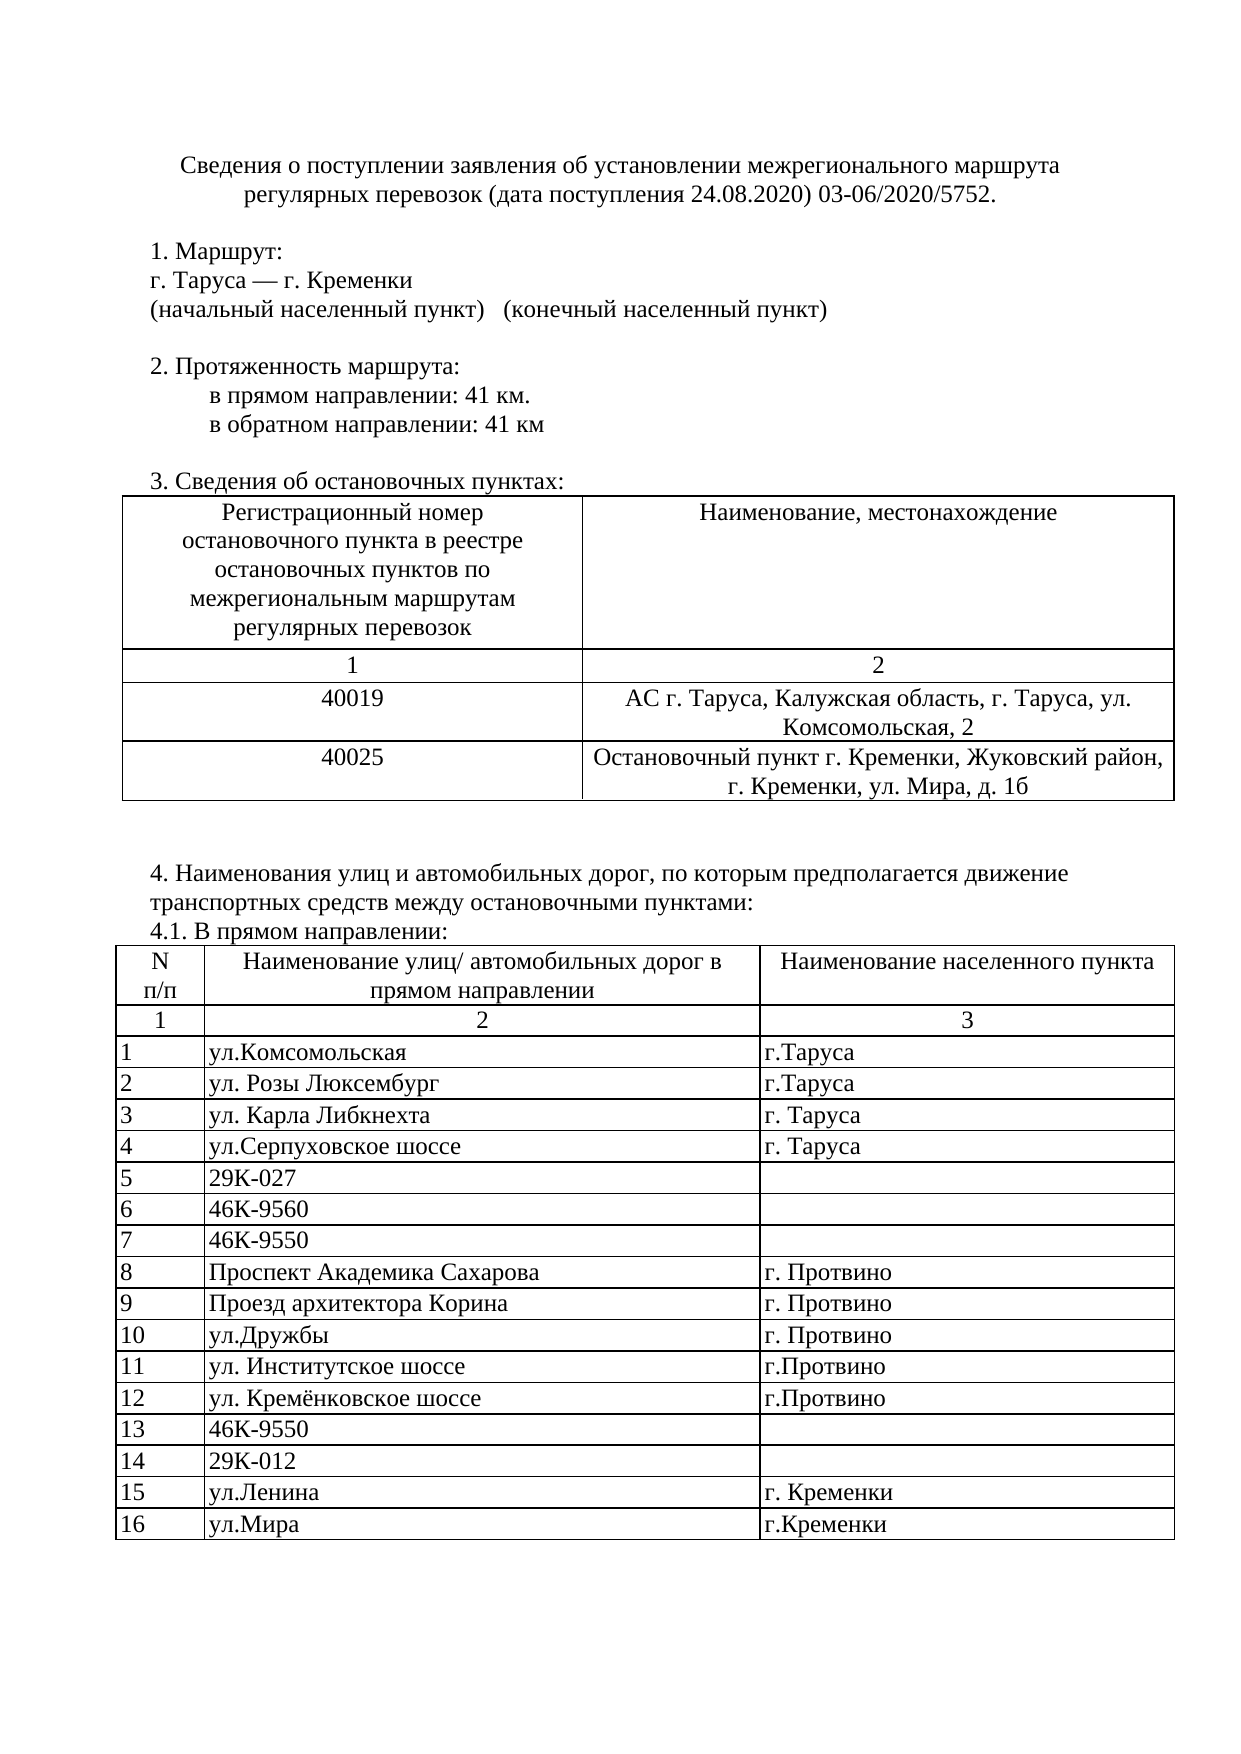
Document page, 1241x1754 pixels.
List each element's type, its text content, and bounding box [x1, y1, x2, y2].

table_cell ул.Комсомольская [205, 1037, 759, 1067]
table_cell 11 [117, 1352, 204, 1381]
table_cell 29К-012 [205, 1446, 759, 1476]
table_cell г. Кременки [761, 1477, 1174, 1507]
table_cell 12 [117, 1383, 204, 1413]
table_cell 2 [205, 1006, 759, 1035]
text 1. Маршрут: [150, 236, 1090, 265]
table_cell 5 [117, 1163, 204, 1193]
text (начальный населенный пункт) (конечный населенный пункт) [150, 294, 1090, 322]
text 4.1. В прямом направлении: [150, 916, 1090, 945]
table_cell ул.Ленина [205, 1477, 759, 1507]
table_cell ул.Дружбы [205, 1320, 759, 1350]
table_cell [761, 1415, 1174, 1444]
table_cell г.Протвино [761, 1352, 1174, 1381]
table_cell ул.Серпуховское шоссе [205, 1131, 759, 1161]
text 4. Наименования улиц и автомобильных дорог, по которым предполагается движение транспортных средств между остановочными пунктами: [150, 858, 1090, 916]
table_cell 46К-9550 [205, 1226, 759, 1256]
table_cell 1 [117, 1006, 204, 1035]
table_cell ул. Розы Люксембург [205, 1068, 759, 1098]
table_cell 1 [123, 650, 582, 681]
table_cell 15 [117, 1477, 204, 1507]
table_cell 40019 [123, 683, 582, 740]
table_cell [761, 1163, 1174, 1193]
table_cell Остановочный пункт г. Кременки, Жуковский район, г. Кременки, ул. Мира, д. 1б [583, 742, 1173, 799]
text г. Таруса — г. Кременки [150, 265, 1090, 294]
table_cell 40025 [123, 742, 582, 799]
table_cell г.Таруса [761, 1037, 1174, 1067]
table_cell 46К-9550 [205, 1415, 759, 1444]
table_cell ул. Кремёнковское шоссе [205, 1383, 759, 1413]
table_header Наименование населенного пункта [761, 946, 1174, 1004]
table_cell ул.Мира [205, 1509, 759, 1539]
table_cell 7 [117, 1226, 204, 1256]
table_cell 16 [117, 1509, 204, 1539]
table_cell 46К-9560 [205, 1194, 759, 1224]
table_header N п/п [117, 946, 204, 1004]
table_cell [761, 1226, 1174, 1256]
text 2. Протяженность маршрута: [150, 351, 1090, 380]
table_header Регистрационный номер остановочного пункта в реестре остановочных пунктов по межрегиональным маршрутам регулярных перевозок [123, 497, 582, 648]
table_cell 6 [117, 1194, 204, 1224]
table_cell 8 [117, 1257, 204, 1287]
table_cell 9 [117, 1289, 204, 1318]
table_cell 10 [117, 1320, 204, 1350]
text Сведения о поступлении заявления об установлении межрегионального маршрута регулярных перевозок (дата поступления 24.08.2020) 03-06/2020/5752. [150, 150, 1090, 207]
table_cell 1 [117, 1037, 204, 1067]
table_cell 14 [117, 1446, 204, 1476]
table_cell Проспект Академика Сахарова [205, 1257, 759, 1287]
table_cell АС г. Таруса, Калужская область, г. Таруса, ул. Комсомольская, 2 [583, 683, 1173, 740]
table_cell г. Протвино [761, 1257, 1174, 1287]
table_header Наименование улиц/ автомобильных дорог в прямом направлении [205, 946, 759, 1004]
text 3. Сведения об остановочных пунктах: [150, 466, 1090, 495]
table_cell 13 [117, 1415, 204, 1444]
text в прямом направлении: 41 км. [150, 380, 1090, 409]
table_cell г.Кременки [761, 1509, 1174, 1539]
table_cell 29К-027 [205, 1163, 759, 1193]
table_cell г. Таруса [761, 1131, 1174, 1161]
table_cell 2 [117, 1068, 204, 1098]
table_cell ул. Карла Либкнехта [205, 1100, 759, 1130]
table_cell 3 [761, 1006, 1174, 1035]
table_cell ул. Институтское шоссе [205, 1352, 759, 1381]
table_cell [761, 1446, 1174, 1476]
table_cell [761, 1194, 1174, 1224]
text в обратном направлении: 41 км [150, 409, 1090, 437]
table_cell г. Протвино [761, 1320, 1174, 1350]
table_cell 3 [117, 1100, 204, 1130]
table_cell 2 [583, 650, 1173, 681]
table_header Наименование, местонахождение [583, 497, 1173, 648]
table_cell Проезд архитектора Корина [205, 1289, 759, 1318]
table_cell г. Протвино [761, 1289, 1174, 1318]
table_cell г.Таруса [761, 1068, 1174, 1098]
table_cell г. Таруса [761, 1100, 1174, 1130]
table_cell г.Протвино [761, 1383, 1174, 1413]
table_cell 4 [117, 1131, 204, 1161]
